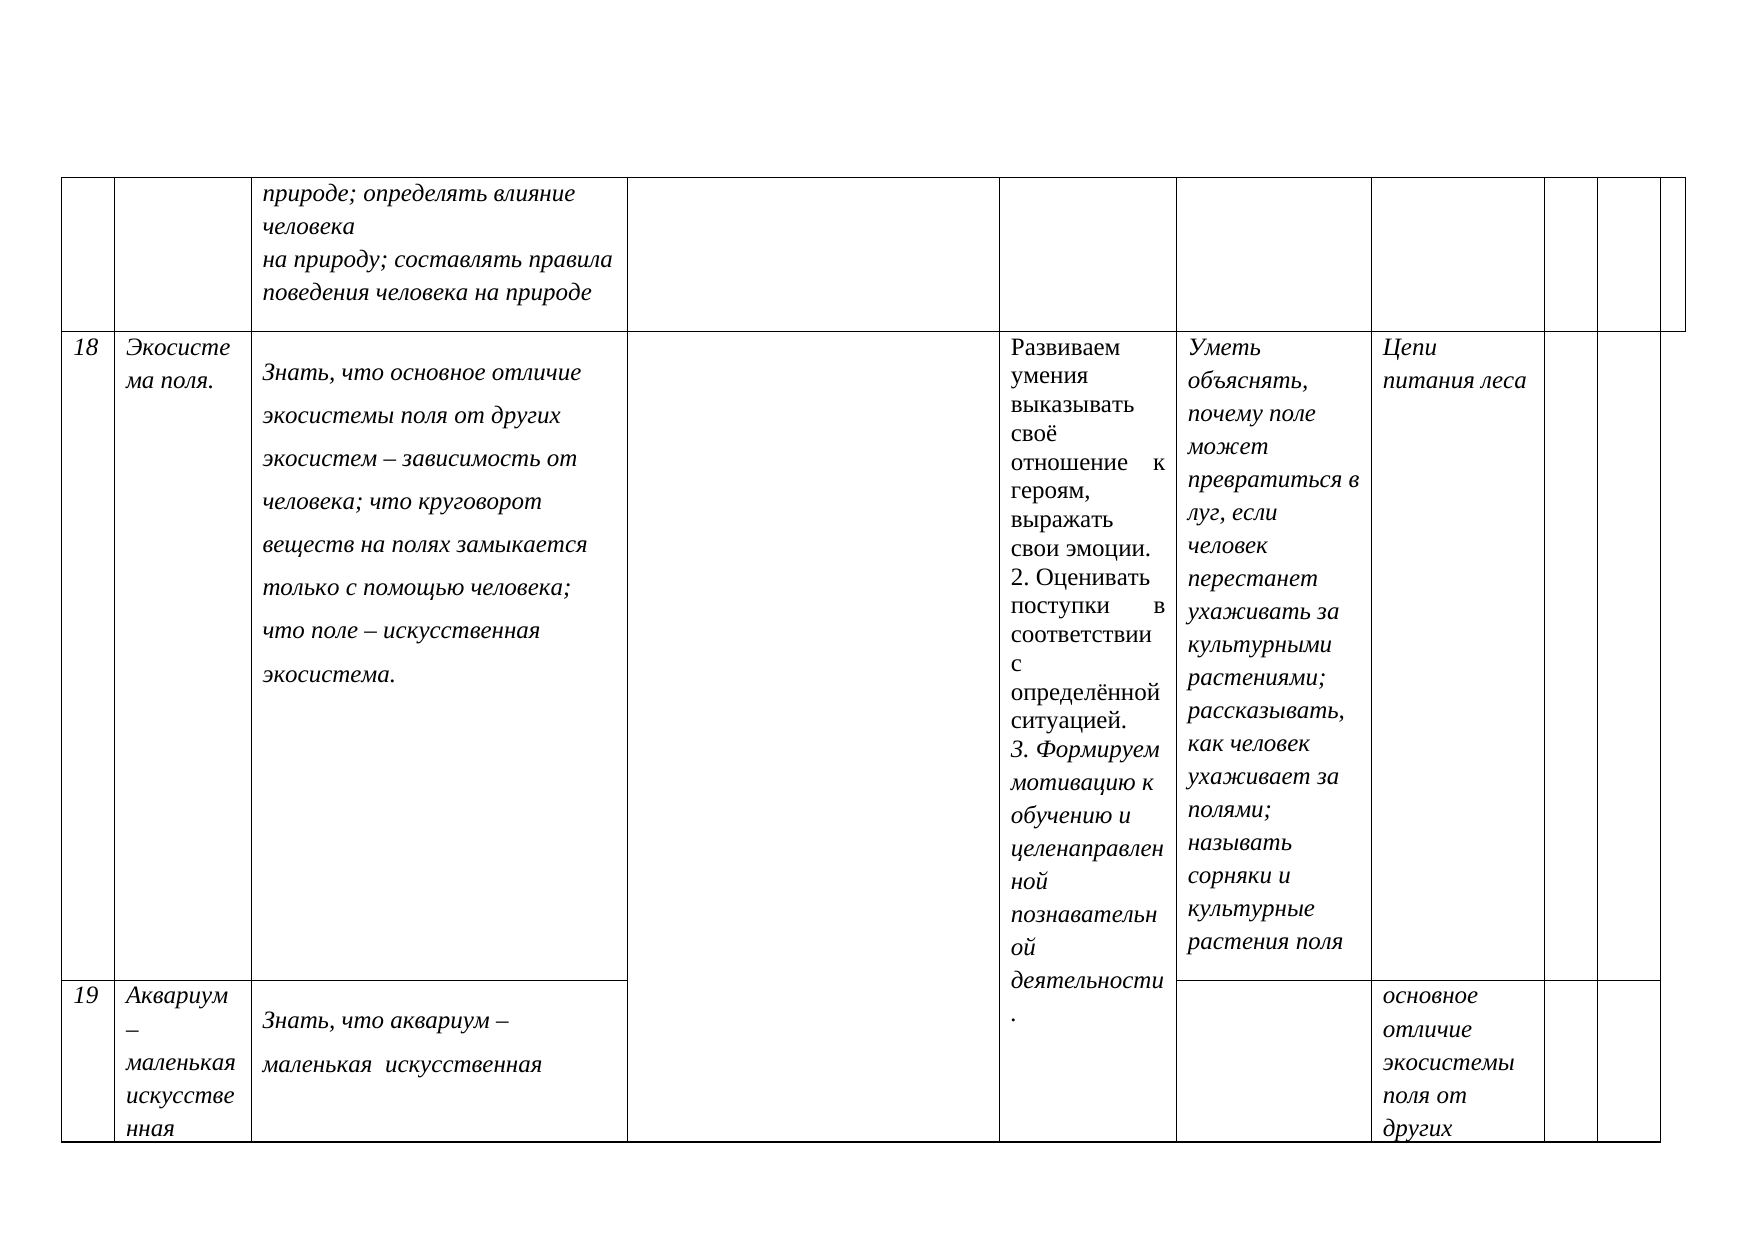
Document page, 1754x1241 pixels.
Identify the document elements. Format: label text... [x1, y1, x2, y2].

table_cell Экосистема поля. [115, 332, 251, 979]
table_cell [628, 332, 999, 1141]
table_cell [1661, 178, 1685, 331]
table_cell 19 [62, 981, 114, 1141]
table_cell Знать, что основное отличие экосистемы поля от других экосистем – зависимость от человека; что круговорот веществ на полях замыкается только с помощью человека; что поле – искусственная экосистема. [252, 332, 627, 979]
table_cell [1372, 178, 1544, 331]
table_cell 17 [62, 178, 114, 331]
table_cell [1372, 981, 1544, 1141]
table_cell [1545, 178, 1597, 331]
table_cell Цепи питания леса [1372, 332, 1544, 979]
table_cell [1545, 332, 1597, 979]
table_cell [1598, 981, 1660, 1141]
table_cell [115, 981, 251, 1141]
table_cell 18 [62, 332, 114, 979]
table_cell [1598, 332, 1660, 979]
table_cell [252, 981, 627, 1141]
table_cell Уметь объяснять, почему поле может превратиться в луг, если человек перестанет ухаживать за культурными растениями; рассказывать, как человек ухаживает за полями; называть сорняки и культурные растения поля [1177, 332, 1371, 979]
table_cell [1177, 981, 1371, 1141]
table_cell [628, 178, 999, 331]
table_cell [1545, 981, 1597, 1141]
table_cell [1598, 178, 1660, 331]
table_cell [115, 178, 251, 331]
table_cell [252, 178, 627, 331]
table_cell Развиваем умения выказывать своё отношение к героям, выражать свои эмоции. 2. Оценивать поступки в соответствии с определённой ситуацией. 3. Формируем мотивацию к обучению и целенаправленной познавательной деятельности. [1000, 332, 1176, 1141]
